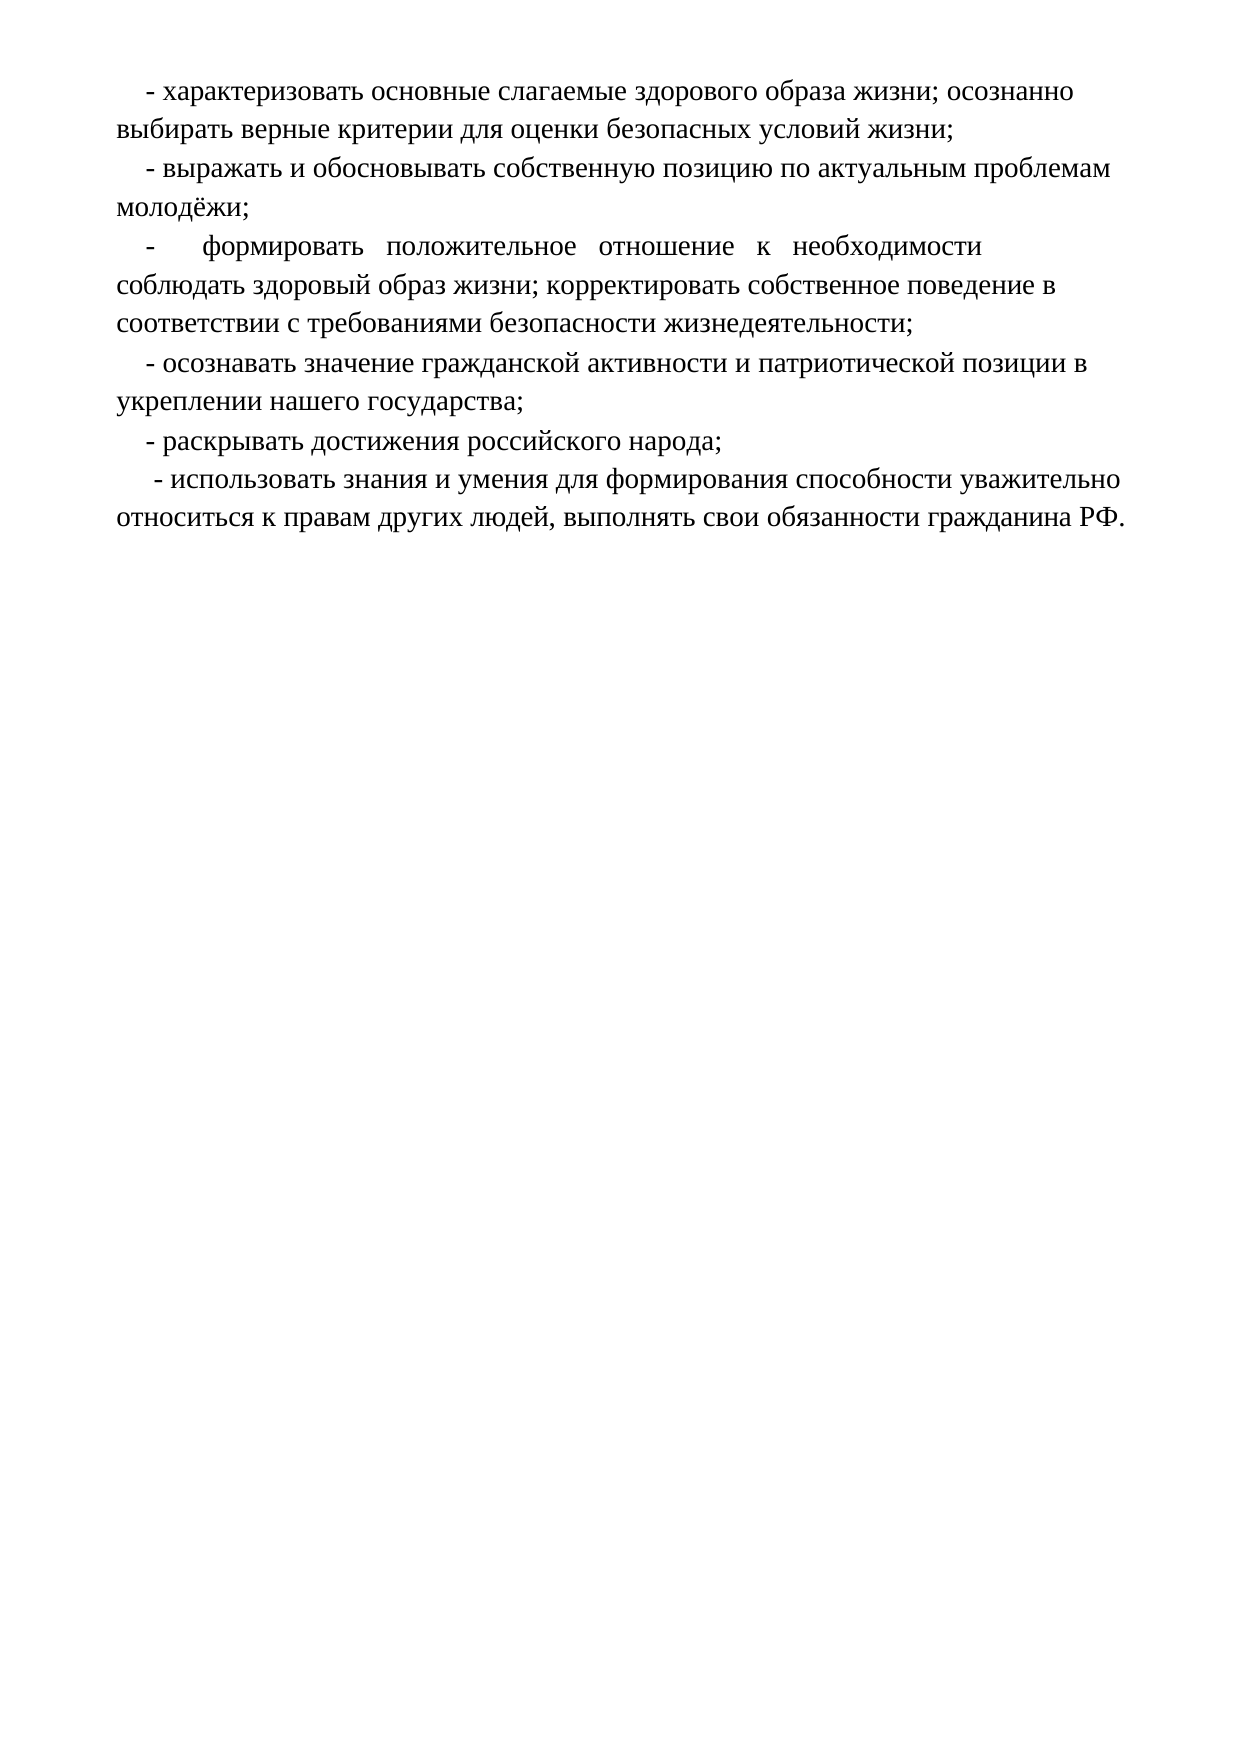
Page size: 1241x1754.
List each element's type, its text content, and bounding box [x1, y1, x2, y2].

text относиться к правам других людей, выполнять свои обязанности гражданина РФ. [116, 496, 1130, 534]
text - выражать и обосновывать собственную позицию по актуальным проблемам молодёжи; [116, 147, 1130, 224]
text - характеризовать основные слагаемые здорового образа жизни; осознанно выбирать верные критерии для оценки безопасных условий жизни; [116, 69, 1130, 146]
text - раскрывать достижения российского народа; [145, 424, 1188, 457]
text - использовать знания и умения для формирования способности уважительно [137, 463, 1121, 495]
text - осознавать значение гражданской активности и патриотической позиции в укреплении нашего государства; [116, 341, 1130, 418]
list формировать положительное отношение к необходимости соблюдать здоровый образ жизни; корректировать собственное поведение в соответствии с требованиями безопасности жизнедеятельности; [116, 224, 1130, 341]
